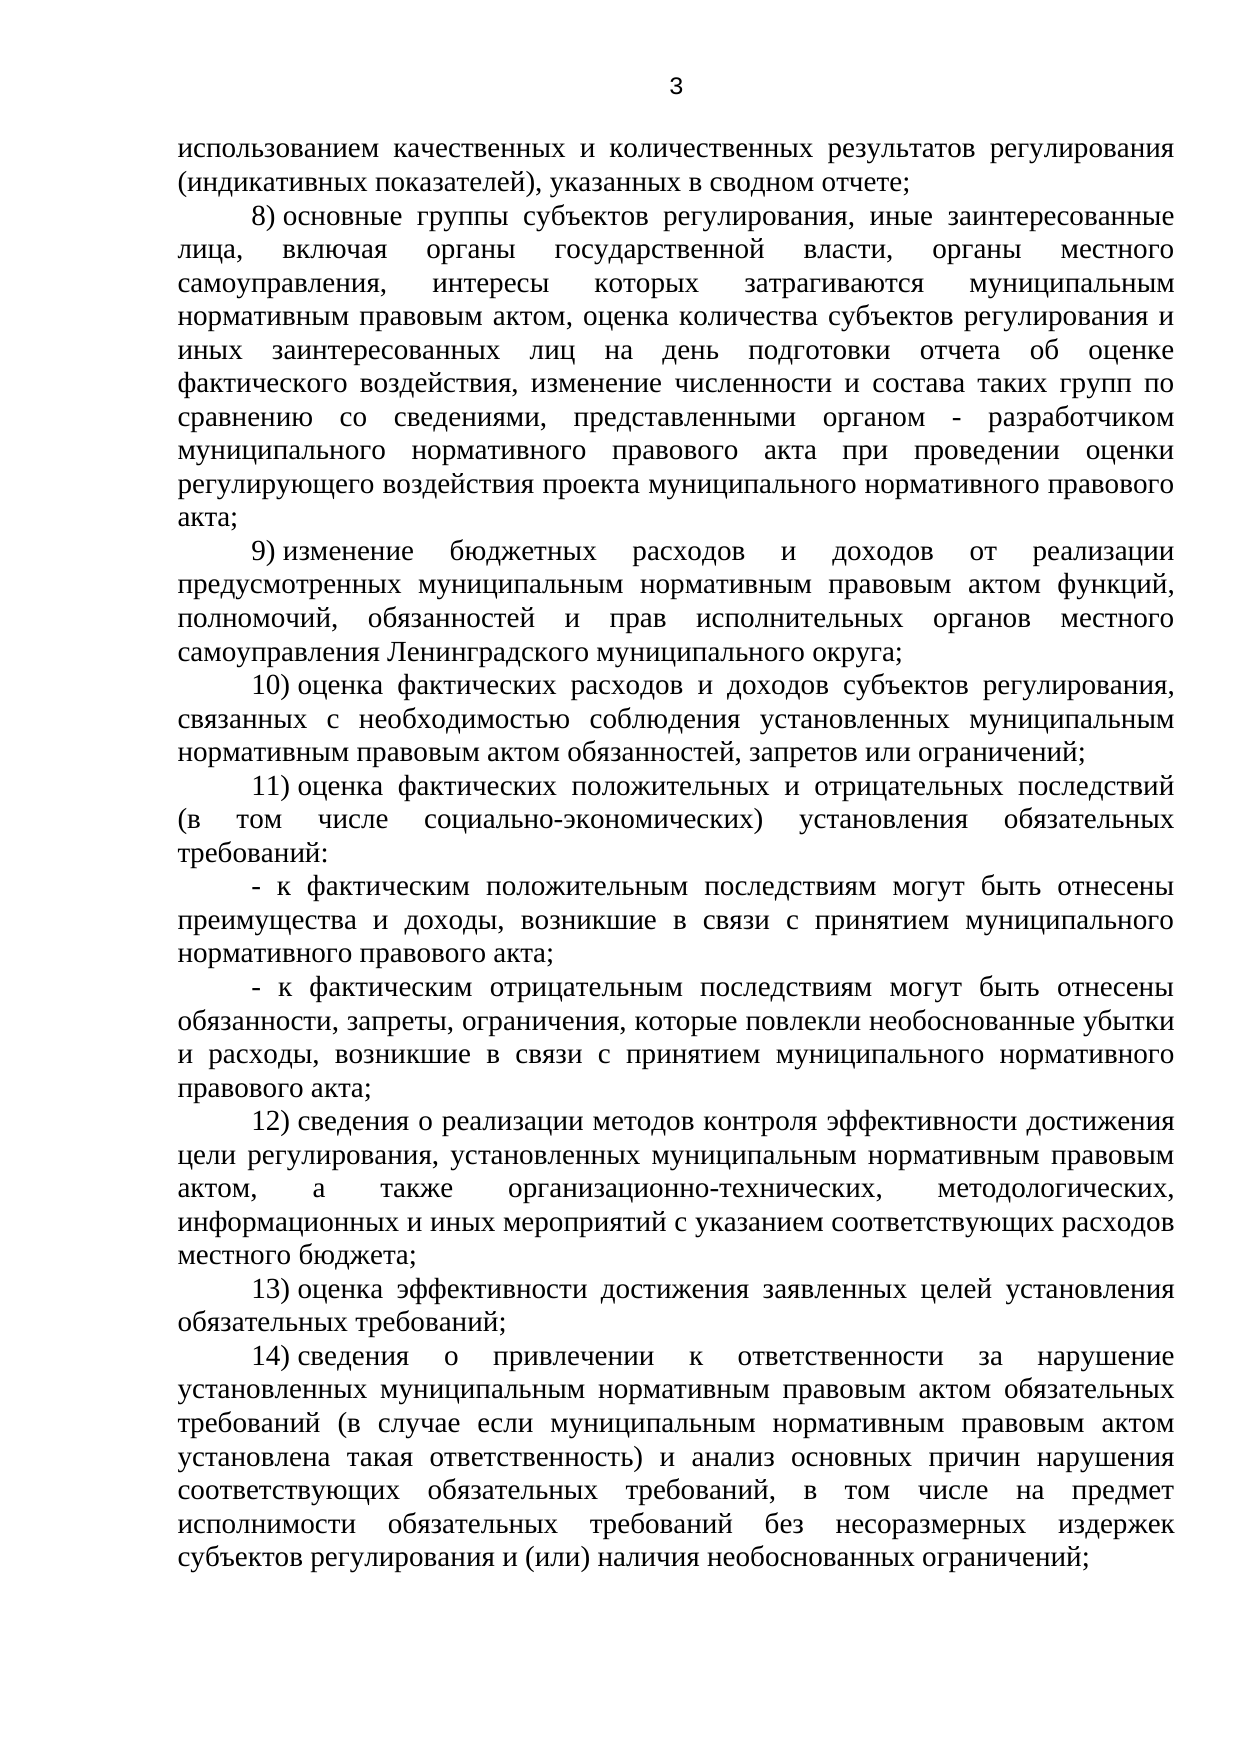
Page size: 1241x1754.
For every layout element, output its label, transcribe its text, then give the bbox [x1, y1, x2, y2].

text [177, 131, 1175, 198]
text 14) сведения о привлечении к ответственности за нарушение установленных муниципальным нормативным правовым актом обязательных требований (в случае если муниципальным нормативным правовым актом установлена такая ответственность) и анализ основных причин нарушения соответствующих обязательных требований, в том числе на предмет исполнимости обязательных требований без несоразмерных издержек субъектов регулирования и (или) наличия необоснованных ограничений; [177, 1338, 1175, 1573]
text - к фактическим отрицательным последствиям могут быть отнесены обязанности, запреты, ограничения, которые повлекли необоснованные убытки и расходы, возникшие в связи с принятием муниципального нормативного правового акта; [177, 969, 1175, 1103]
text 13) оценка эффективности достижения заявленных целей установления обязательных требований; [177, 1271, 1175, 1338]
text 10) оценка фактических расходов и доходов субъектов регулирования, связанных с необходимостью соблюдения установленных муниципальным нормативным правовым актом обязанностей, запретов или ограничений; [177, 667, 1175, 768]
text 9) изменение бюджетных расходов и доходов от реализации предусмотренных муниципальным нормативным правовым актом функций, полномочий, обязанностей и прав исполнительных органов местного самоуправления Ленинградского муниципального округа; [177, 533, 1175, 667]
text 11) оценка фактических положительных и отрицательных последствий (в том числе социально-экономических) установления обязательных требований: [177, 768, 1175, 868]
text 8) основные группы субъектов регулирования, иные заинтересованные лица, включая органы государственной власти, органы местного самоуправления, интересы которых затрагиваются муниципальным нормативным правовым актом, оценка количества субъектов регулирования и иных заинтересованных лиц на день подготовки отчета об оценке фактического воздействия, изменение численности и состава таких групп по сравнению со сведениями, представленными органом - разработчиком муниципального нормативного правового акта при проведении оценки регулирующего воздействия проекта муниципального нормативного правового акта; [177, 198, 1175, 533]
text - к фактическим положительным последствиям могут быть отнесены преимущества и доходы, возникшие в связи с принятием муниципального нормативного правового акта; [177, 868, 1175, 969]
text 12) сведения о реализации методов контроля эффективности достижения цели регулирования, установленных муниципальным нормативным правовым актом, а также организационно-технических, методологических, информационных и иных мероприятий с указанием соответствующих расходов местного бюджета; [177, 1103, 1175, 1271]
